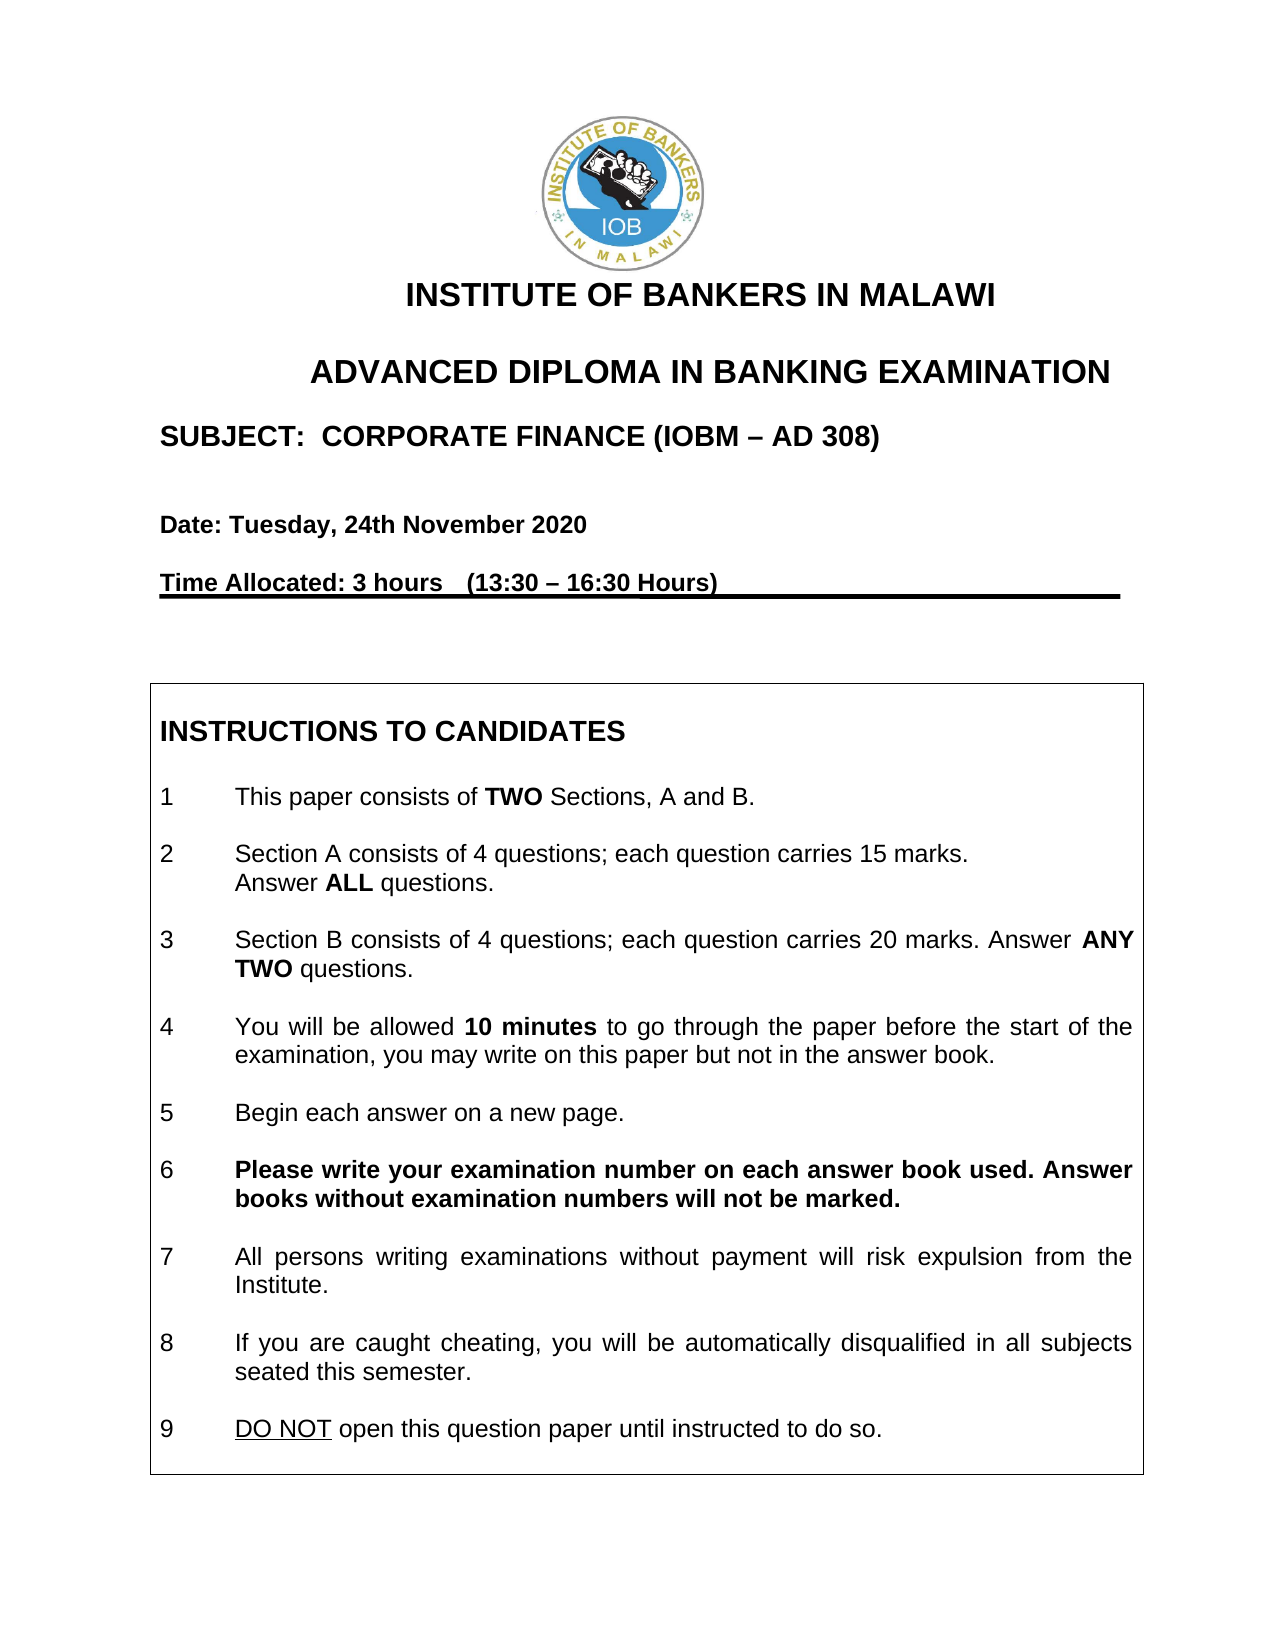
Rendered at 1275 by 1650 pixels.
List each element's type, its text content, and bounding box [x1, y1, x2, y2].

text 9 DO NOT open this question paper until instructed to do so. [159, 1414, 1134, 1443]
text INSTITUTE OF BANKERS IN MALAWI [309, 275, 1134, 313]
picture [534, 112, 710, 275]
text 8 If you are caught cheating, you will be automatically disqualified in all subjects seated this semester. [159, 1328, 1134, 1385]
text 3 Section B consists of 4 questions; each question carries 20 marks. Answer ANY TWO questions. [159, 925, 1134, 983]
text ADVANCED DIPLOMA IN BANKING EXAMINATION [309, 352, 1134, 390]
text SUBJECT: CORPORATE FINANCE (IOBM – AD 308) [159, 419, 1134, 453]
text Date: Tuesday, 24th November 2020 [159, 510, 1134, 539]
text Answer ALL questions. [159, 868, 1134, 897]
text 5 Begin each answer on a new page. [159, 1098, 1134, 1127]
text 2 Section A consists of 4 questions; each question carries 15 marks. [159, 839, 1134, 868]
text 4 You will be allowed 10 minutes to go through the paper before the start of the examination, you may write on this paper but not in the answer book. [159, 1012, 1134, 1069]
text 7 All persons writing examinations without payment will risk expulsion from the Institute. [159, 1242, 1134, 1299]
text INSTRUCTIONS TO CANDIDATES [159, 714, 1134, 748]
text 6 Please write your examination number on each answer book used. Answer books without examination numbers will not be marked. [159, 1155, 1134, 1213]
text 1 This paper consists of TWO Sections, A and B. [159, 782, 1134, 810]
text Time Allocated: 3 hours (13:30 – 16:30 Hours) [159, 568, 1134, 596]
